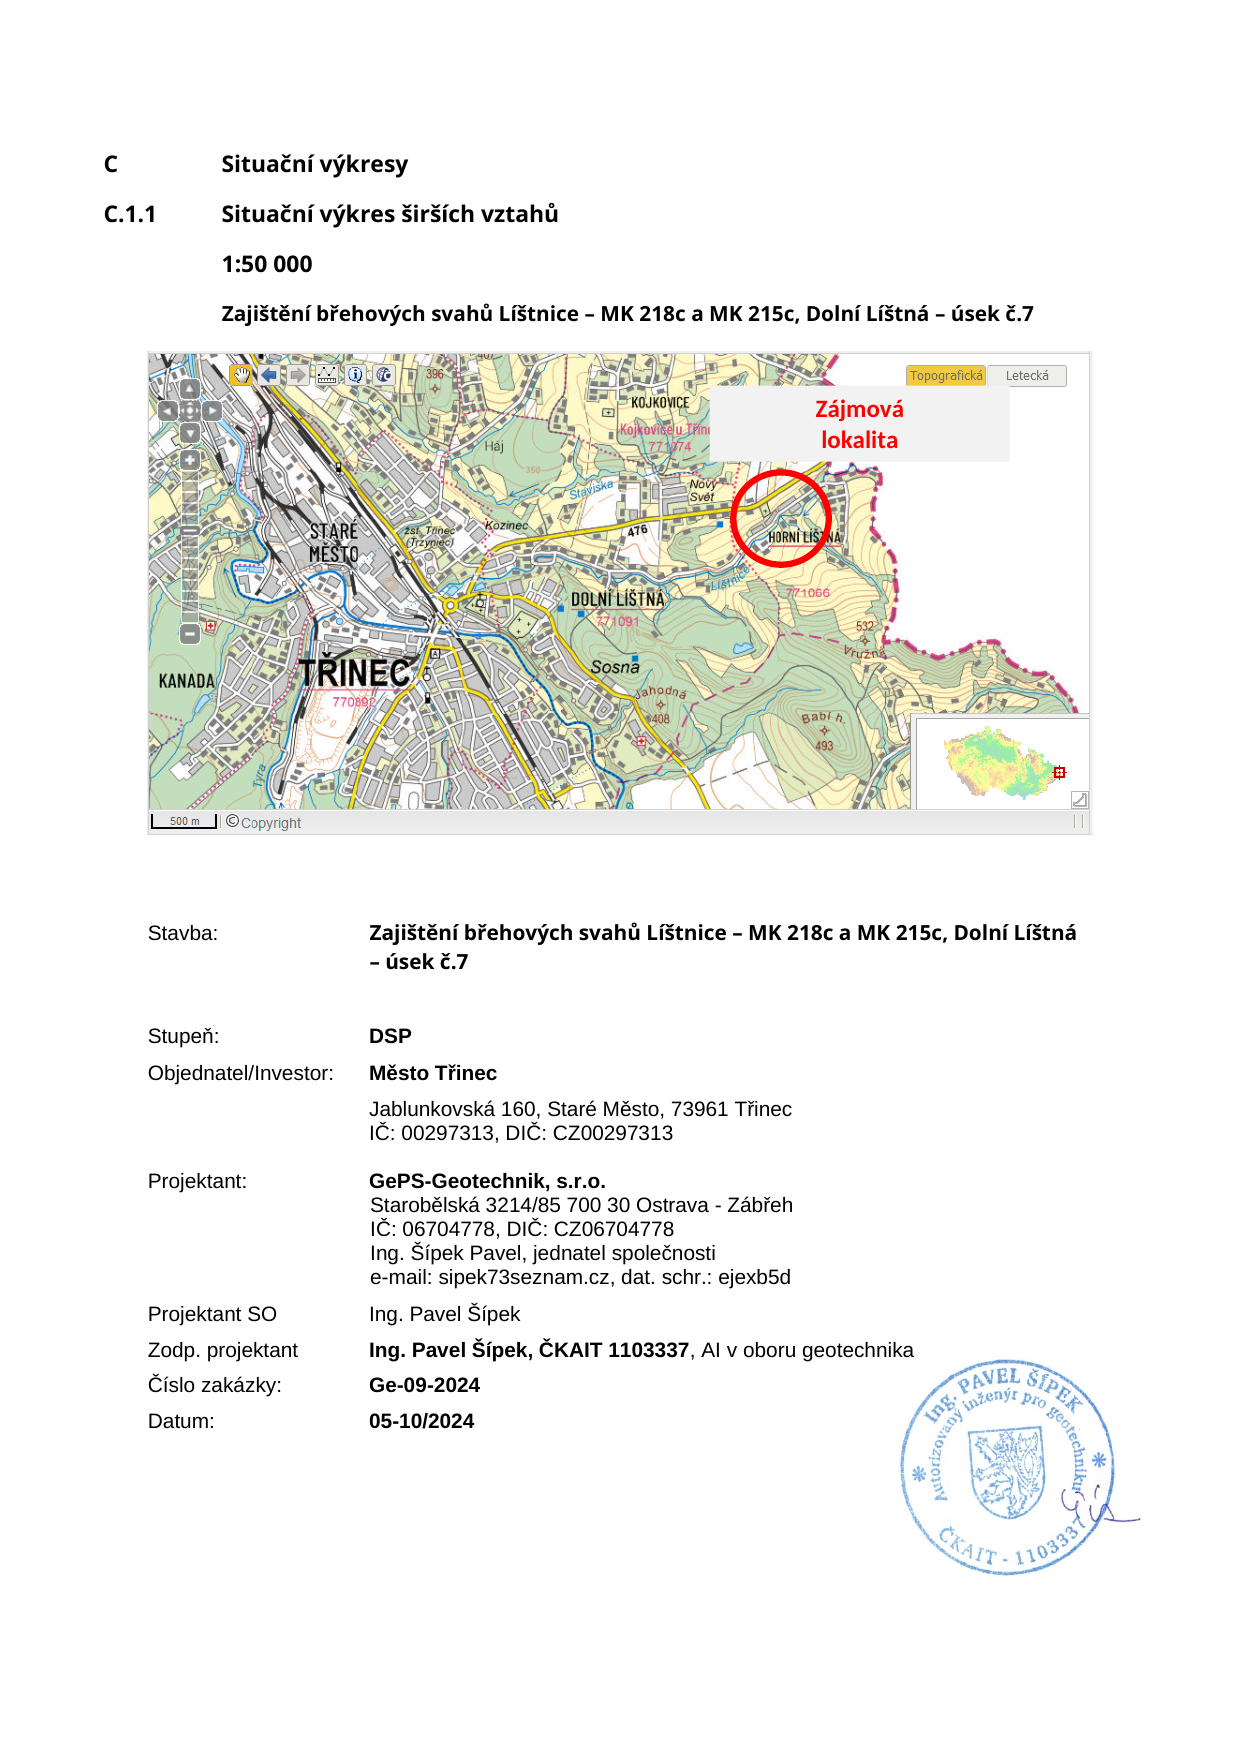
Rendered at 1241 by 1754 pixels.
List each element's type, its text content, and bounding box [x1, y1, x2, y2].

text e-mail: sipek73seznam.cz, dat. schr.: ejexb5d [369, 1265, 1093, 1289]
picture [884, 1344, 1150, 1589]
text Objednatel/Investor: Město Třinec [148, 1061, 1093, 1085]
text Číslo zakázky: Ge-09-2024 [148, 1373, 1093, 1397]
text C Situační výkresy [103, 148, 1093, 179]
text IČ: 06704778, DIČ: CZ06704778 [369, 1217, 1093, 1241]
text Jablunkovská 160, Staré Město, 73961 Třinec [148, 1097, 1093, 1121]
text IČ: 00297313, DIČ: CZ00297313 [148, 1121, 1093, 1145]
text Projektant: GePS-Geotechnik, s.r.o. [148, 1169, 1093, 1193]
text Datum: 05-10/2024 [148, 1409, 1093, 1433]
text 1:50 000 [103, 248, 1093, 280]
text Stavba: Zajištění břehových svahů Líštnice – MK 218c a MK 215c, Dolní Líštná – úsek č.7 [148, 918, 1093, 975]
text C.1.1 Situační výkres širších vztahů [103, 198, 1093, 229]
text Zodp. projektant Ing. Pavel Šípek, ČKAIT 1103337, AI v oboru geotechnika [148, 1337, 1093, 1361]
text Stupeň: DSP [148, 1024, 1093, 1048]
text Projektant SO Ing. Pavel Šípek [148, 1301, 1093, 1325]
text Zajištění břehových svahů Líštnice – MK 218c a MK 215c, Dolní Líštná – úsek č.7 [222, 299, 1093, 327]
picture [147, 351, 1093, 835]
text Ing. Šípek Pavel, jednatel společnosti [369, 1241, 1093, 1265]
text Starobělská 3214/85 700 30 Ostrava - Zábřeh [369, 1193, 1093, 1217]
